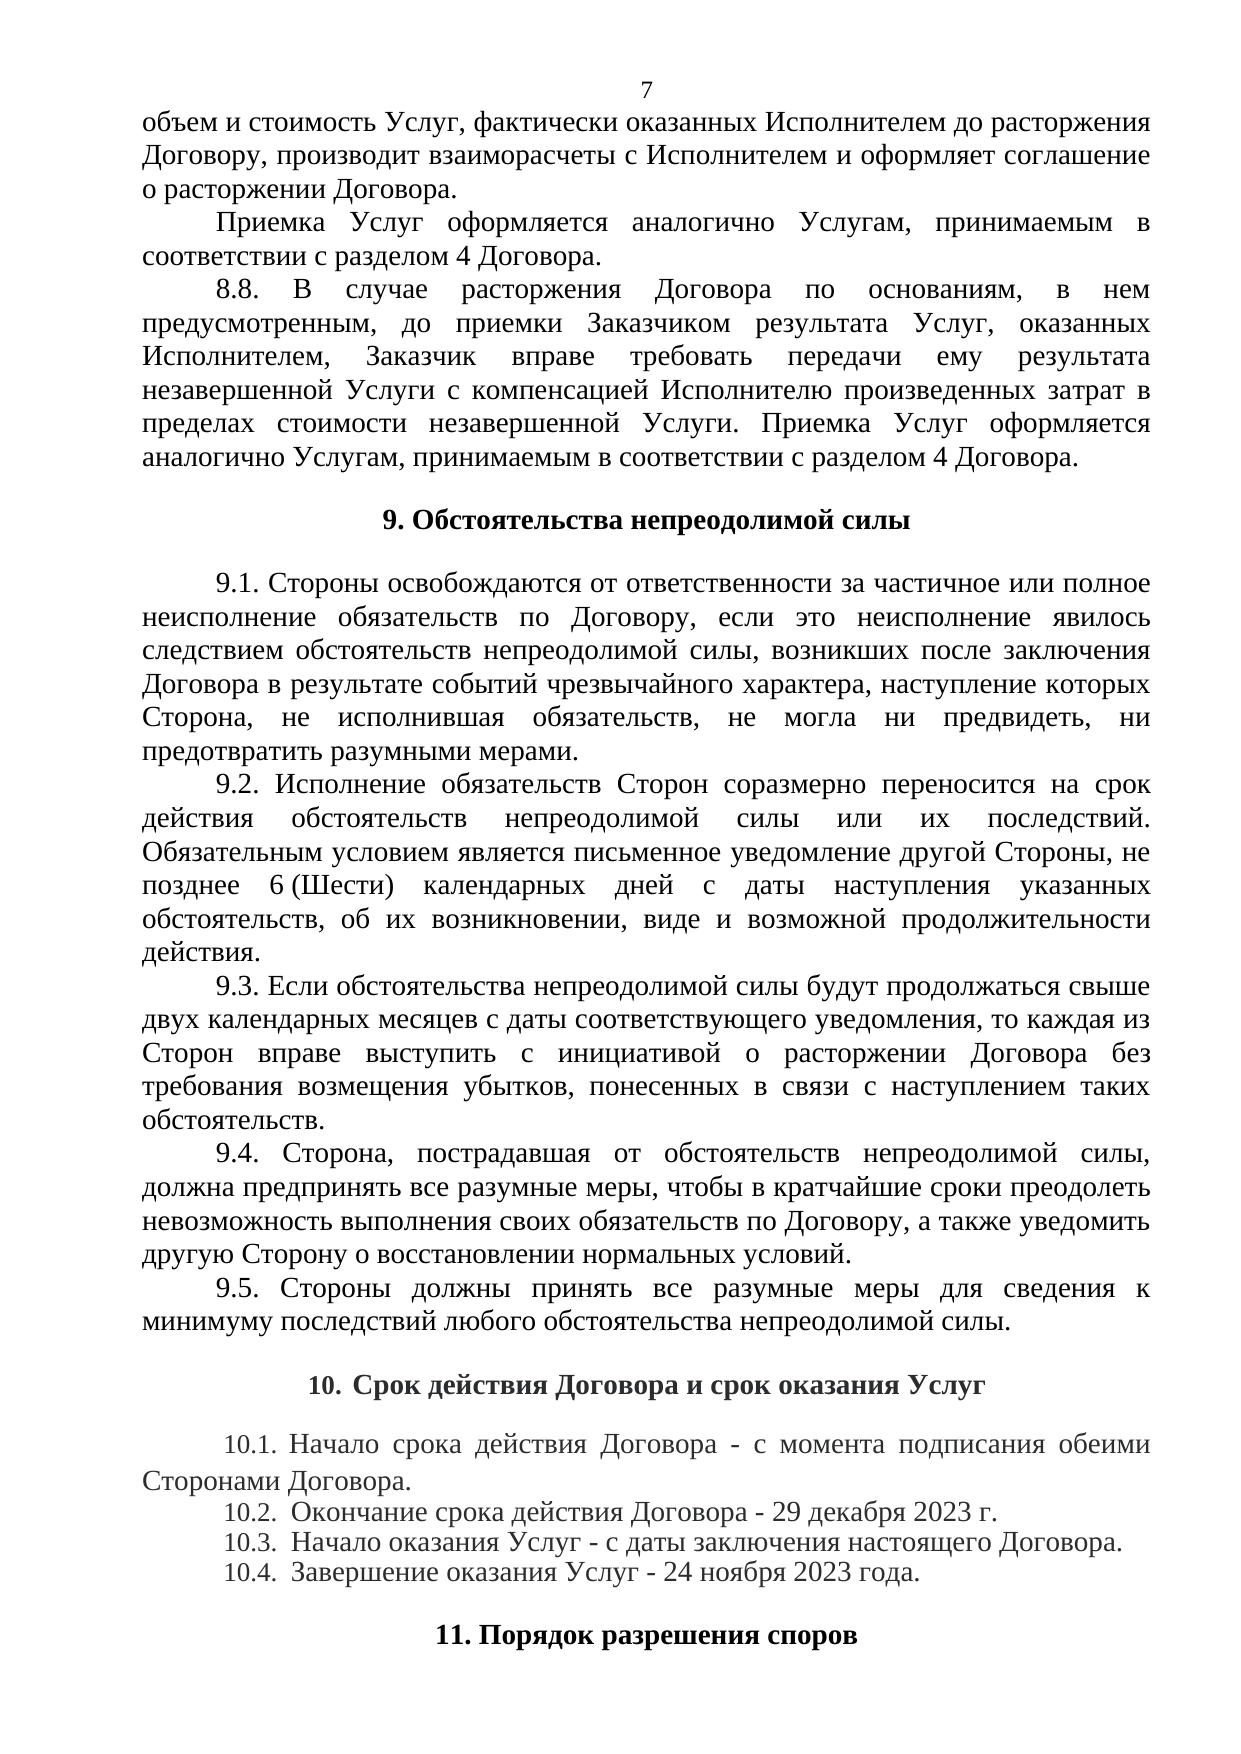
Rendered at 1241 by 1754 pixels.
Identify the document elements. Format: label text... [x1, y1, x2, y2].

list Начало срока действия Договора - с момента подписания обеими Сторонами Договора. [142, 1424, 1152, 1498]
list Срок действия Договора и срок оказания Услуг [142, 1370, 1152, 1400]
text 9.1. Стороны освобождаются от ответственности за частичное или полное неисполнение обязательств по Договору, если это неисполнение явилось следствием обстоятельств непреодолимой силы, возникших после заключения Договора в результате событий чрезвычайного характера, наступление которых Сторона, не исполнившая обязательств, не могла ни предвидеть, ни предотвратить разумными мерами. [142, 565, 1152, 767]
text 11. Порядок разрешения споров [142, 1617, 1152, 1651]
text 9.4. Сторона, пострадавшая от обстоятельств непреодолимой силы, должна предпринять все разумные меры, чтобы в кратчайшие сроки преодолеть невозможность выполнения своих обязательств по Договору, а также уведомить другую Сторону о восстановлении нормальных условий. [142, 1136, 1152, 1270]
text 8.8. В случае расторжения Договора по основаниям, в нем предусмотренным, до приемки Заказчиком результата Услуг, оказанных Исполнителем, Заказчик вправе требовать передачи ему результата незавершенной Услуги с компенсацией Исполнителю произведенных затрат в пределах стоимости незавершенной Услуги. Приемка Услуг оформляется аналогично Услугам, принимаемым в соответствии с разделом 4 Договора. [142, 271, 1152, 473]
text 9.3. Если обстоятельства непреодолимой силы будут продолжаться свыше двух календарных месяцев с даты соответствующего уведомления, то каждая из Сторон вправе выступить с инициативой о расторжении Договора без требования возмещения убытков, понесенных в связи с наступлением таких обстоятельств. [142, 968, 1152, 1136]
text 9. Обстоятельства непреодолимой силы [142, 502, 1152, 535]
text 9.2. Исполнение обязательств Сторон соразмерно переносится на срок действия обстоятельств непреодолимой силы или их последствий. Обязательным условием является письменное уведомление другой Стороны, не позднее 6 (Шести) календарных дней с даты наступления указанных обстоятельств, об их возникновении, виде и возможной продолжительности действия. [142, 767, 1152, 968]
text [142, 104, 1152, 204]
text 9.5. Стороны должны принять все разумные меры для сведения к минимуму последствий любого обстоятельства непреодолимой силы. [142, 1270, 1152, 1337]
list Начало оказания Услуг - с даты заключения настоящего Договора. [142, 1528, 1152, 1558]
list Окончание срока действия Договора - 29 декабря 2023 г. [142, 1498, 1152, 1528]
list Завершение оказания Услуг - 24 ноября 2023 года. [142, 1558, 1152, 1588]
text Приемка Услуг оформляется аналогично Услугам, принимаемым в соответствии с разделом 4 Договора. [142, 204, 1152, 271]
